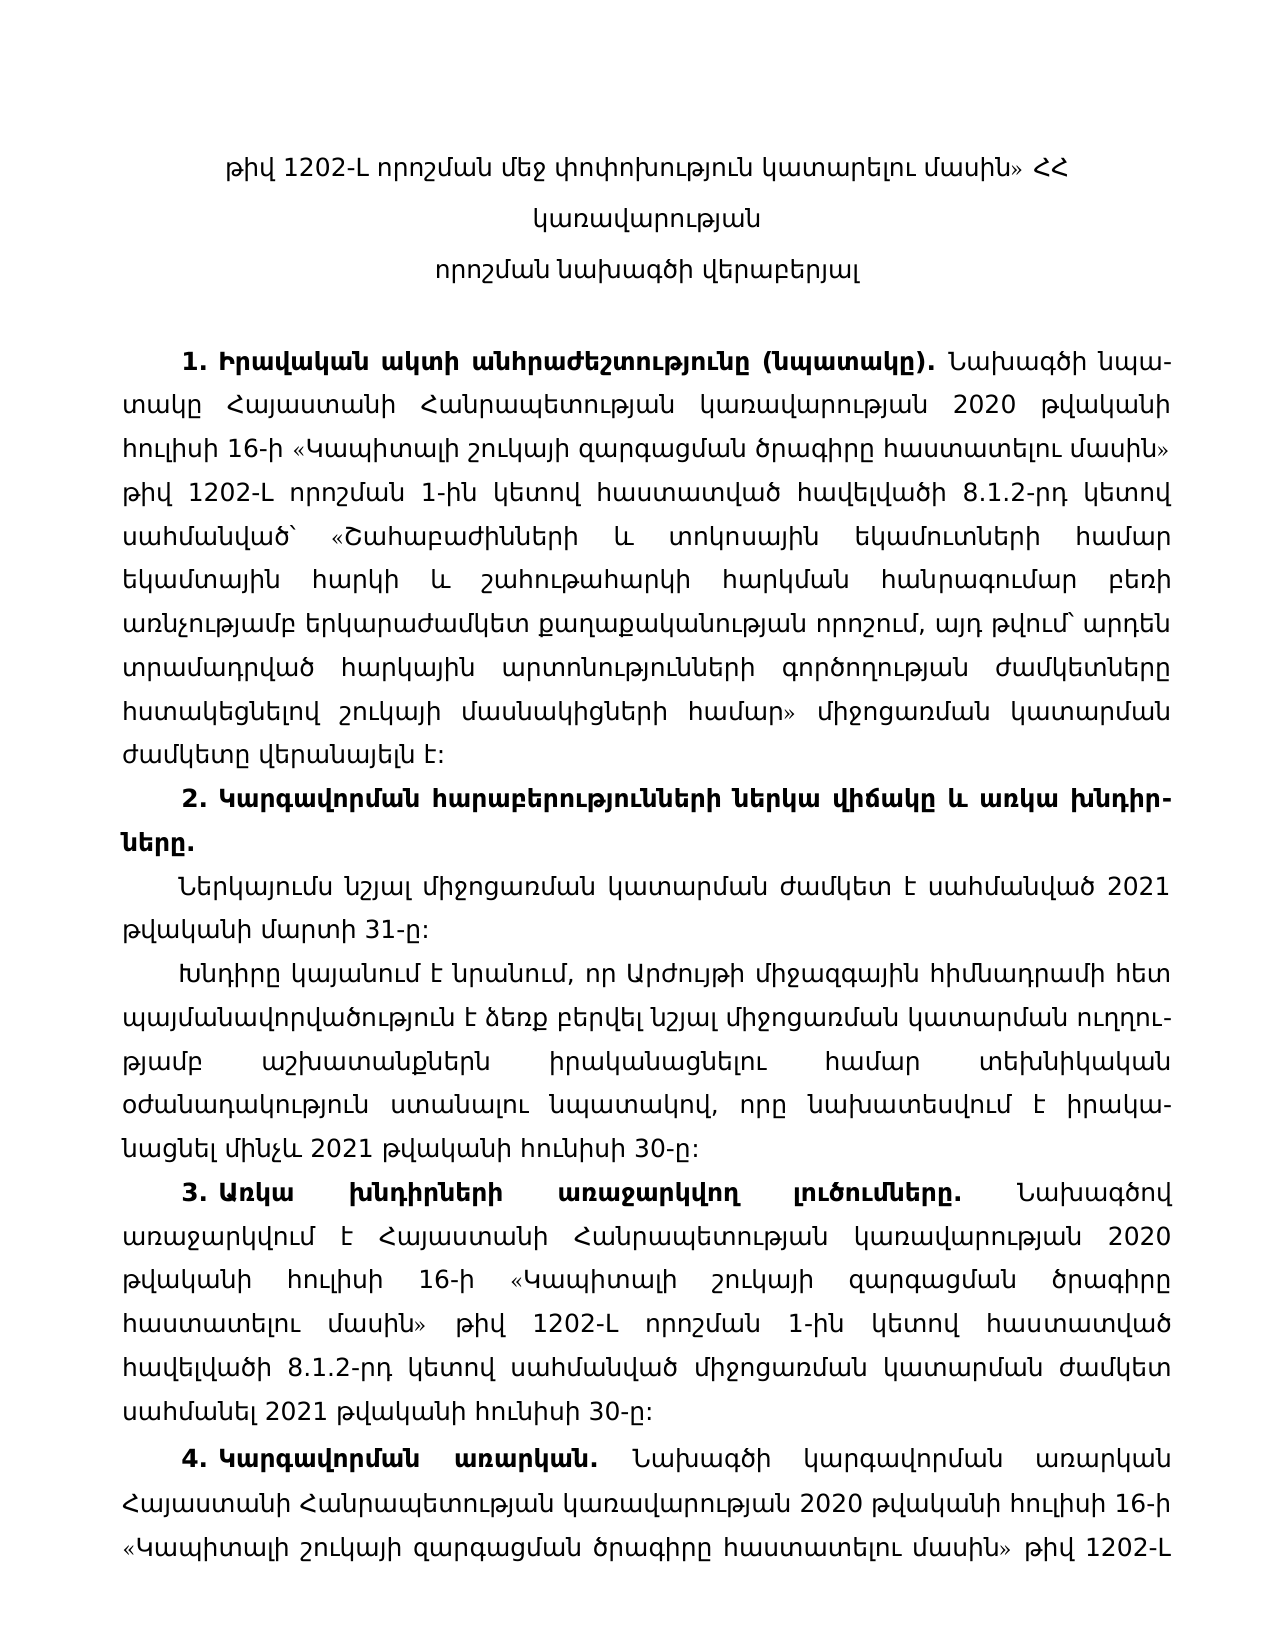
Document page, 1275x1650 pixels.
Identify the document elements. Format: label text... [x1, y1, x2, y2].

list Իրավական ակտի անհրաժեշտությունը (նպատակը). Նախագծի նպատակը Հայաստանի Հանրապետության կառավարության 2020 թվականի հուլիսի 16-ի Կապիտալի շուկայի զարգացման ծրագիրը հաստատելու մասին թիվ 1202-Լ որոշման 1-ին կետով հաստատված հավելվածի 8.1.2-րդ կետով սահմանված՝ Շահաբաժինների և տոկոսային եկամուտների համար եկամտային հարկի և շահութահարկի հարկման հանրագումար բեռի առնչությամբ երկարաժամկետ քաղաքականության որոշում, այդ թվում՝ արդեն տրամադրված հարկային արտոնությունների գործողության ժամկետները հստակեցնելով շուկայի մասնակիցների համար միջոցառման կատարման ժամկետը վերանայելն է: [122, 347, 1172, 770]
text որոշման նախագծի վերաբերյալ [122, 252, 1172, 286]
list Կարգավորման հարաբերությունների ներկա վիճակը և առկա խնդիրները. [122, 784, 1172, 857]
text թիվ 1202-Լ որոշման մեջ փոփոխություն կատարելու մասին ՀՀ կառավարության [122, 150, 1172, 235]
list Առկա խնդիրների առաջարկվող լուծումները. Նախագծով առաջարկվում է Հայաստանի Հանրապետության կառավարության 2020 թվականի հուլիսի 16-ի Կապիտալի շուկայի զարգացման ծրագիրը հաստատելու մասին թիվ 1202-Լ որոշման 1-ին կետով հաստատված հավելվածի 8.1.2-րդ կետով սահմանված միջոցառման կատարման ժամկետ սահմանել 2021 թվականի հունիսի 30-ը: [122, 1178, 1172, 1426]
text Խնդիրը կայանում է նրանում, որ Արժույթի միջազգային հիմնադրամի հետ պայմանավորվածություն է ձեռք բերվել նշյալ միջոցառման կատարման ուղղությամբ աշխատանքներն իրականացնելու համար տեխնիկական օժանադակություն ստանալու նպատակով, որը նախատեսվում է իրականացնել մինչև 2021 թվականի հունիսի 30-ը: [122, 959, 1172, 1163]
text Ներկայումս նշյալ միջոցառման կատարման ժամկետ է սահմանված 2021 թվականի մարտի 31-ը: [122, 872, 1172, 945]
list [122, 1441, 1172, 1562]
